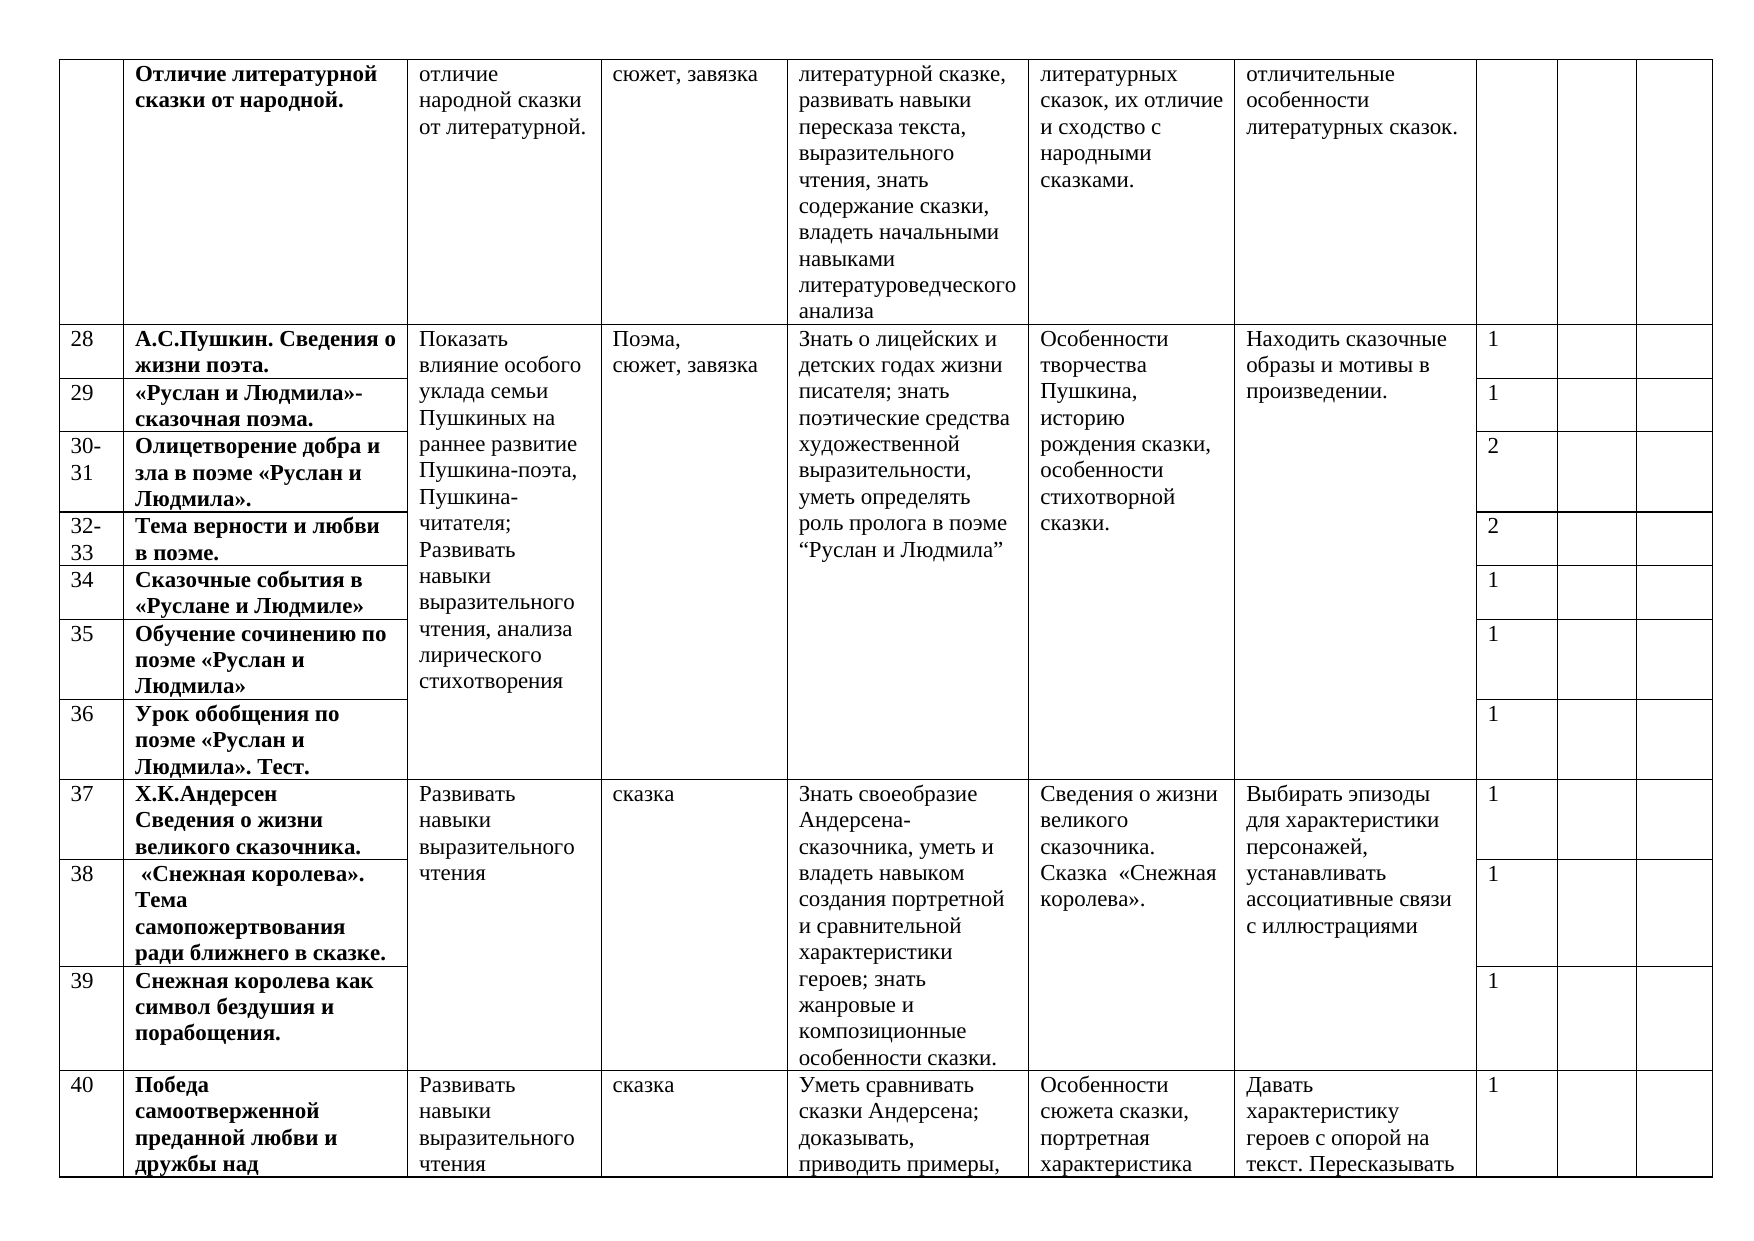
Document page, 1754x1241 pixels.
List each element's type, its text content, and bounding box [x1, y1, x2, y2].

table_cell [1637, 60, 1712, 324]
table_cell Тема верности и любви в поэме. [124, 513, 407, 565]
table_cell [1637, 780, 1712, 859]
table_cell 29 [60, 379, 123, 431]
table_cell [1637, 967, 1712, 1070]
table_cell 32-33 [60, 513, 123, 565]
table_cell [408, 1071, 601, 1176]
table_cell [1637, 1071, 1712, 1176]
table_cell 36 [60, 700, 123, 779]
table_cell 30-31 [60, 432, 123, 511]
table_cell [1558, 860, 1636, 966]
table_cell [1235, 60, 1476, 324]
table_cell Поэма, сюжет, завязка [602, 325, 787, 779]
table_cell 1 [1477, 860, 1557, 966]
table_cell [1558, 432, 1636, 511]
table_cell 1 [1477, 780, 1557, 859]
table_cell Знать своеобразие Андерсена-сказочника, уметь и владеть навыком создания портретной и сравнительной характеристики героев; знать жанровые и композиционные особенности сказки. [788, 780, 1028, 1070]
table_cell [1558, 60, 1636, 324]
table_cell А.С.Пушкин. Сведения о жизни поэта. [124, 325, 407, 377]
table_cell [1558, 379, 1636, 431]
table_cell Развивать навыки выразительного чтения [408, 780, 601, 1070]
table_cell [1637, 860, 1712, 966]
table_cell [1637, 432, 1712, 511]
table_cell Х.К.Андерсен Сведения о жизни великого сказочника. [124, 780, 407, 859]
table_cell 1 [1477, 325, 1557, 377]
table_cell Снежная королева как символ бездушия и порабощения. [124, 967, 407, 1070]
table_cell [124, 1071, 407, 1176]
table_cell Показать влияние особого уклада семьи Пушкиных на раннее развитие Пушкина-поэта, Пушкина-читателя; Развивать навыки выразительного чтения, анализа лирического стихотворения [408, 325, 601, 779]
table_cell 35 [60, 620, 123, 699]
table_cell Выбирать эпизоды для характеристики персонажей, устанавливать ассоциативные связи с иллюстрациями [1235, 780, 1476, 1070]
table_cell 1 [1477, 60, 1557, 324]
table_cell [1558, 780, 1636, 859]
table_cell Знать о лицейских и детских годах жизни писателя; знать поэтические средства художественной выразительности, уметь определять роль пролога в поэме “Руслан и Людмила” [788, 325, 1028, 779]
table_cell [1558, 967, 1636, 1070]
table_cell Особенности творчества Пушкина, историю рождения сказки, особенности стихотворной сказки. [1029, 325, 1234, 779]
table_cell 1 [1477, 967, 1557, 1070]
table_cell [408, 60, 601, 324]
table_cell 38 [60, 860, 123, 966]
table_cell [1029, 1071, 1234, 1176]
table_cell [1558, 1071, 1636, 1176]
table_cell Находить сказочные образы и мотивы в произведении. [1235, 325, 1476, 779]
table_cell 2 [1477, 432, 1557, 511]
table_cell [1637, 325, 1712, 377]
table_cell 2 [1477, 513, 1557, 565]
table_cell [788, 1071, 1028, 1176]
table_cell [1637, 700, 1712, 779]
table_cell 1 [1477, 566, 1557, 619]
table_cell [1637, 379, 1712, 431]
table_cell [1235, 1071, 1476, 1176]
table_cell Сказочные события в «Руслане и Людмиле» [124, 566, 407, 619]
table_cell 34 [60, 566, 123, 619]
table_cell 37 [60, 780, 123, 859]
table_cell сказка [602, 780, 787, 1070]
table_cell «Снежная королева». Тема самопожертвования ради ближнего в сказке. [124, 860, 407, 966]
table_cell 40 [60, 1071, 123, 1176]
table_cell 1 [1477, 620, 1557, 699]
table_cell Урок обобщения по поэме «Руслан и Людмила». Тест. [124, 700, 407, 779]
table_cell 39 [60, 967, 123, 1070]
table_cell 1 [1477, 379, 1557, 431]
table_cell Сведения о жизни великого сказочника. Сказка «Снежная королева». [1029, 780, 1234, 1070]
table_cell [1558, 325, 1636, 377]
table_cell [1558, 566, 1636, 619]
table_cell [124, 60, 407, 324]
table_cell «Руслан и Людмила»-сказочная поэма. [124, 379, 407, 431]
table_cell 1 [1477, 1071, 1557, 1176]
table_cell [788, 60, 1028, 324]
table_cell [1558, 700, 1636, 779]
table_cell 1 [1477, 700, 1557, 779]
table_cell [1637, 620, 1712, 699]
table_cell [1558, 620, 1636, 699]
table_cell Обучение сочинению по поэме «Руслан и Людмила» [124, 620, 407, 699]
table_cell Олицетворение добра и зла в поэме «Руслан и Людмила». [124, 432, 407, 511]
table_cell 28 [60, 325, 123, 377]
table_cell сюжет, завязка [602, 60, 787, 324]
table_cell [1558, 513, 1636, 565]
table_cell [1029, 60, 1234, 324]
table_cell [1637, 513, 1712, 565]
table_cell [1637, 566, 1712, 619]
table_cell 27 [60, 60, 123, 324]
table_cell сказка [602, 1071, 787, 1176]
